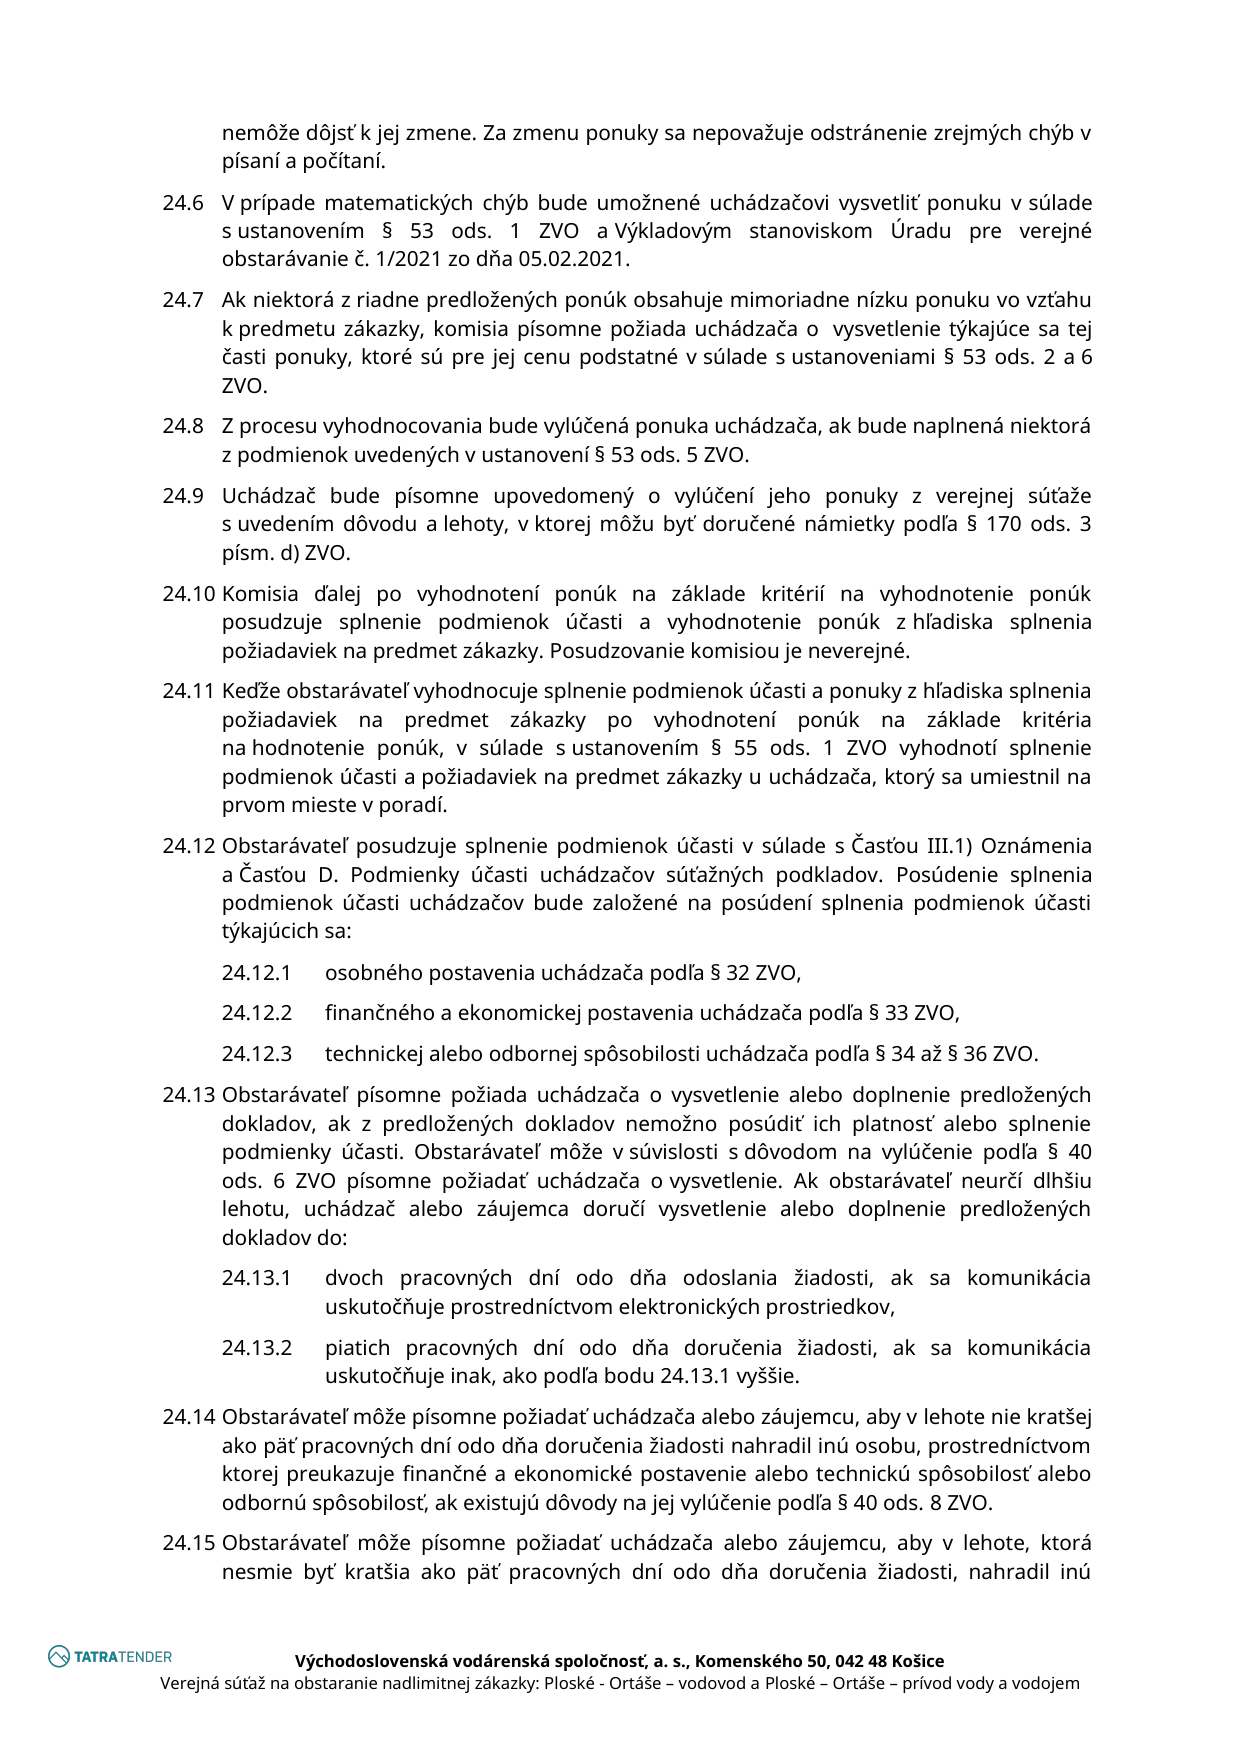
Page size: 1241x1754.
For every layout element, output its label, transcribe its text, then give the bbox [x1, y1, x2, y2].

subtitle Komisia ďalej po vyhodnotení ponúk na základe kritérií na vyhodnotenie ponúk posudzuje splnenie podmienok účasti a vyhodnotenie ponúk z hľadiska splnenia požiadaviek na predmet zákazky. Posudzovanie komisiou je neverejné. [162, 579, 1093, 664]
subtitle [162, 1528, 1093, 1585]
subtitle Keďže obstarávateľ vyhodnocuje splnenie podmienok účasti a ponuky z hľadiska splnenia požiadaviek na predmet zákazky po vyhodnotení ponúk na základe kritéria na hodnotenie ponúk, v súlade s ustanovením § 55 ods. 1 ZVO vyhodnotí splnenie podmienok účasti a požiadaviek na predmet zákazky u uchádzača, ktorý sa umiestnil na prvom mieste v poradí. [162, 677, 1093, 819]
subtitle Uchádzač bude písomne upovedomený o vylúčení jeho ponuky z verejnej súťaže s uvedením dôvodu a lehoty, v ktorej môžu byť doručené námietky podľa § 170 ods. 3 písm. d) ZVO. [162, 481, 1093, 566]
picture [42, 1634, 182, 1677]
subtitle piatich pracovných dní odo dňa doručenia žiadosti, ak sa komunikácia uskutočňuje inak, ako podľa bodu 24.13.1 vyššie. [222, 1333, 1093, 1390]
subtitle technickej alebo odbornej spôsobilosti uchádzača podľa § 34 až § 36 ZVO. [222, 1039, 1093, 1068]
subtitle Obstarávateľ môže písomne požiadať uchádzača alebo záujemcu, aby v lehote nie kratšej ako päť pracovných dní odo dňa doručenia žiadosti nahradil inú osobu, prostredníctvom ktorej preukazuje finančné a ekonomické postavenie alebo technickú spôsobilosť alebo odbornú spôsobilosť, ak existujú dôvody na jej vylúčenie podľa § 40 ods. 8 ZVO. [162, 1402, 1093, 1516]
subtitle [162, 118, 1093, 175]
subtitle osobného postavenia uchádzača podľa § 32 ZVO, [222, 958, 1093, 986]
subtitle dvoch pracovných dní odo dňa odoslania žiadosti, ak sa komunikácia uskutočňuje prostredníctvom elektronických prostriedkov, [222, 1263, 1093, 1320]
subtitle Z procesu vyhodnocovania bude vylúčená ponuka uchádzača, ak bude naplnená niektorá z podmienok uvedených v ustanovení § 53 ods. 5 ZVO. [162, 412, 1093, 468]
subtitle Obstarávateľ písomne požiada uchádzača o vysvetlenie alebo doplnenie predložených dokladov, ak z predložených dokladov nemožno posúdiť ich platnosť alebo splnenie podmienky účasti. Obstarávateľ môže v súvislosti s dôvodom na vylúčenie podľa § 40 ods. 6 ZVO písomne požiadať uchádzača o vysvetlenie. Ak obstarávateľ neurčí dlhšiu lehotu, uchádzač alebo záujemca doručí vysvetlenie alebo doplnenie predložených dokladov do: [162, 1080, 1093, 1251]
subtitle V prípade matematických chýb bude umožnené uchádzačovi vysvetliť ponuku v súlade s ustanovením § 53 ods. 1 ZVO a Výkladovým stanoviskom Úradu pre verejné obstarávanie č. 1/2021 zo dňa 05.02.2021. [162, 188, 1093, 273]
subtitle finančného a ekonomickej postavenia uchádzača podľa § 33 ZVO, [222, 998, 1093, 1027]
subtitle Obstarávateľ posudzuje splnenie podmienok účasti v súlade s Časťou III.1) Oznámenia a Časťou D. Podmienky účasti uchádzačov súťažných podkladov. Posúdenie splnenia podmienok účasti uchádzačov bude založené na posúdení splnenia podmienok účasti týkajúcich sa: [162, 831, 1093, 945]
subtitle Ak niektorá z riadne predložených ponúk obsahuje mimoriadne nízku ponuku vo vzťahu k predmetu zákazky, komisia písomne požiada uchádzača o vysvetlenie týkajúce sa tej časti ponuky, ktoré sú pre jej cenu podstatné v súlade s ustanoveniami § 53 ods. 2 a 6 ZVO. [162, 285, 1093, 399]
